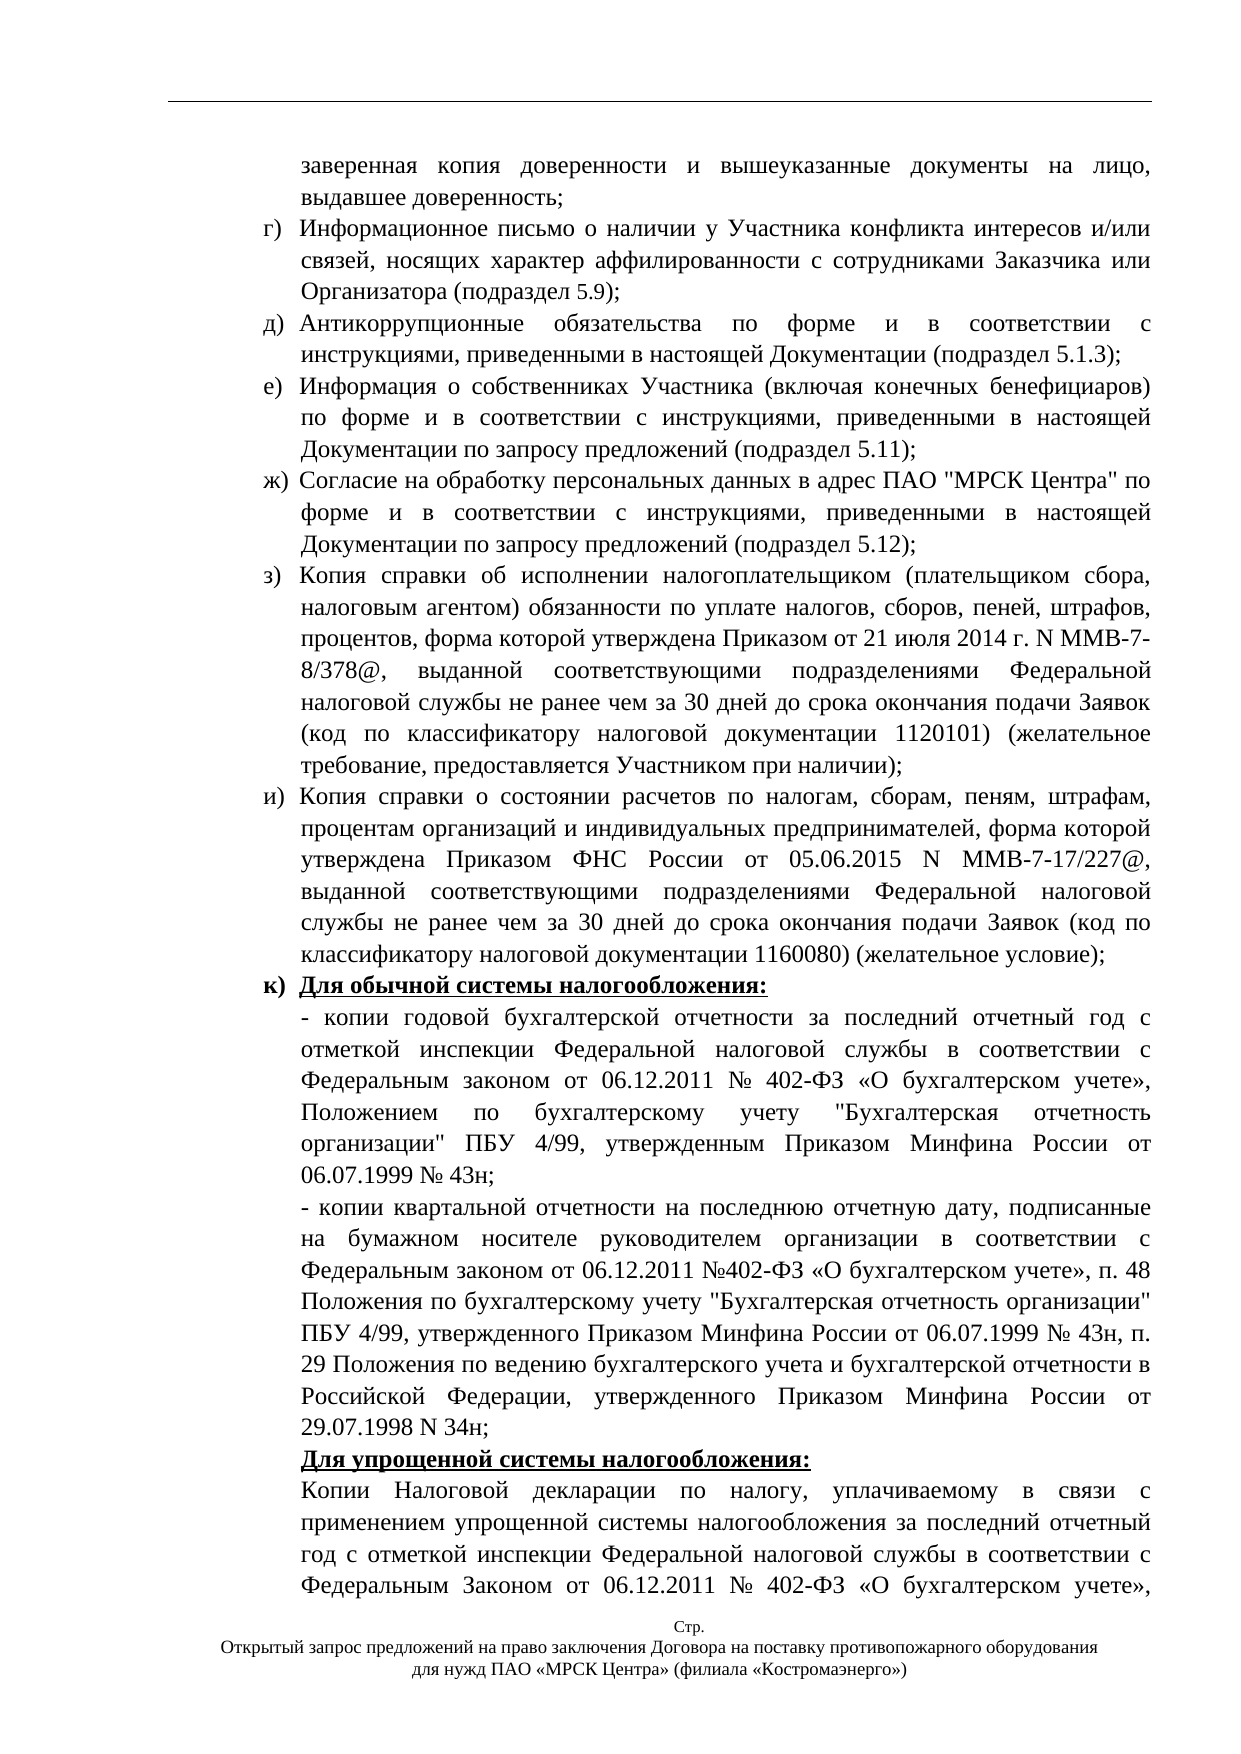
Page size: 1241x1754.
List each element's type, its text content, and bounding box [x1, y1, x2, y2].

list Информация о собственниках Участника (включая конечных бенефициаров) по форме и в соответствии с инструкциями, приведенными в настоящей Документации по запросу предложений (подраздел 5.11); [263, 371, 1152, 463]
list Копия справки о состоянии расчетов по налогам, сборам, пеням, штрафам, процентам организаций и индивидуальных предпринимателей, форма которой утверждена Приказом ФНС России от 05.06.2015 N ММВ-7-17/227@, выданной соответствующими подразделениями Федеральной налоговой службы не ранее чем за 30 дней до срока окончания подачи Заявок (код по классификатору налоговой документации 1160080) (желательное условие); [263, 781, 1152, 968]
list Антикоррупционные обязательства по форме и в соответствии с инструкциями, приведенными в настоящей Документации (подраздел 5.1.3); [263, 308, 1152, 368]
list Информационное письмо о наличии у Участника конфликта интересов и/или связей, носящих характер аффилированности с сотрудниками Заказчика или Организатора (подраздел 5.9); [263, 213, 1152, 305]
list Копия справки об исполнении налогоплательщиком (плательщиком сбора, налоговым агентом) обязанности по уплате налогов, сборов, пеней, штрафов, процентов, форма которой утверждена Приказом от 21 июля 2014 г. N ММВ-7-8/378@, выданной соответствующими подразделениями Федеральной налоговой службы не ранее чем за 30 дней до срока окончания подачи Заявок (код по классификатору налоговой документации 1120101) (желательное требование, предоставляется Участником при наличии); [263, 560, 1152, 778]
text - копии квартальной отчетности на последнюю отчетную дату, подписанные на бумажном носителе руководителем организации в соответствии с Федеральным законом от 06.12.2011 №402-ФЗ «О бухгалтерском учете», п. 48 Положения по бухгалтерскому учету "Бухгалтерская отчетность организации" ПБУ 4/99, утвержденного Приказом Минфина России от 06.07.1999 № 43н, п. 29 Положения по ведению бухгалтерского учета и бухгалтерской отчетности в Российской Федерации, утвержденного Приказом Минфина России от 29.07.1998 N 34н; [301, 1192, 1152, 1441]
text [301, 1476, 1152, 1599]
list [263, 150, 1152, 210]
text Для упрощенной системы налогообложения: [301, 1444, 1152, 1473]
text - копии годовой бухгалтерской отчетности за последний отчетный год с отметкой инспекции Федеральной налоговой службы в соответствии с Федеральным законом от 06.12.2011 № 402-ФЗ «О бухгалтерском учете», Положением по бухгалтерскому учету "Бухгалтерская отчетность организации" ПБУ 4/99, утвержденным Приказом Минфина России от 06.07.1999 № 43н; [301, 1002, 1152, 1189]
list Согласие на обработку персональных данных в адрес ПАО "МРСК Центра" по форме и в соответствии с инструкциями, приведенными в настоящей Документации по запросу предложений (подраздел 5.12); [263, 466, 1152, 557]
list Для обычной системы налогообложения: [263, 971, 1152, 999]
